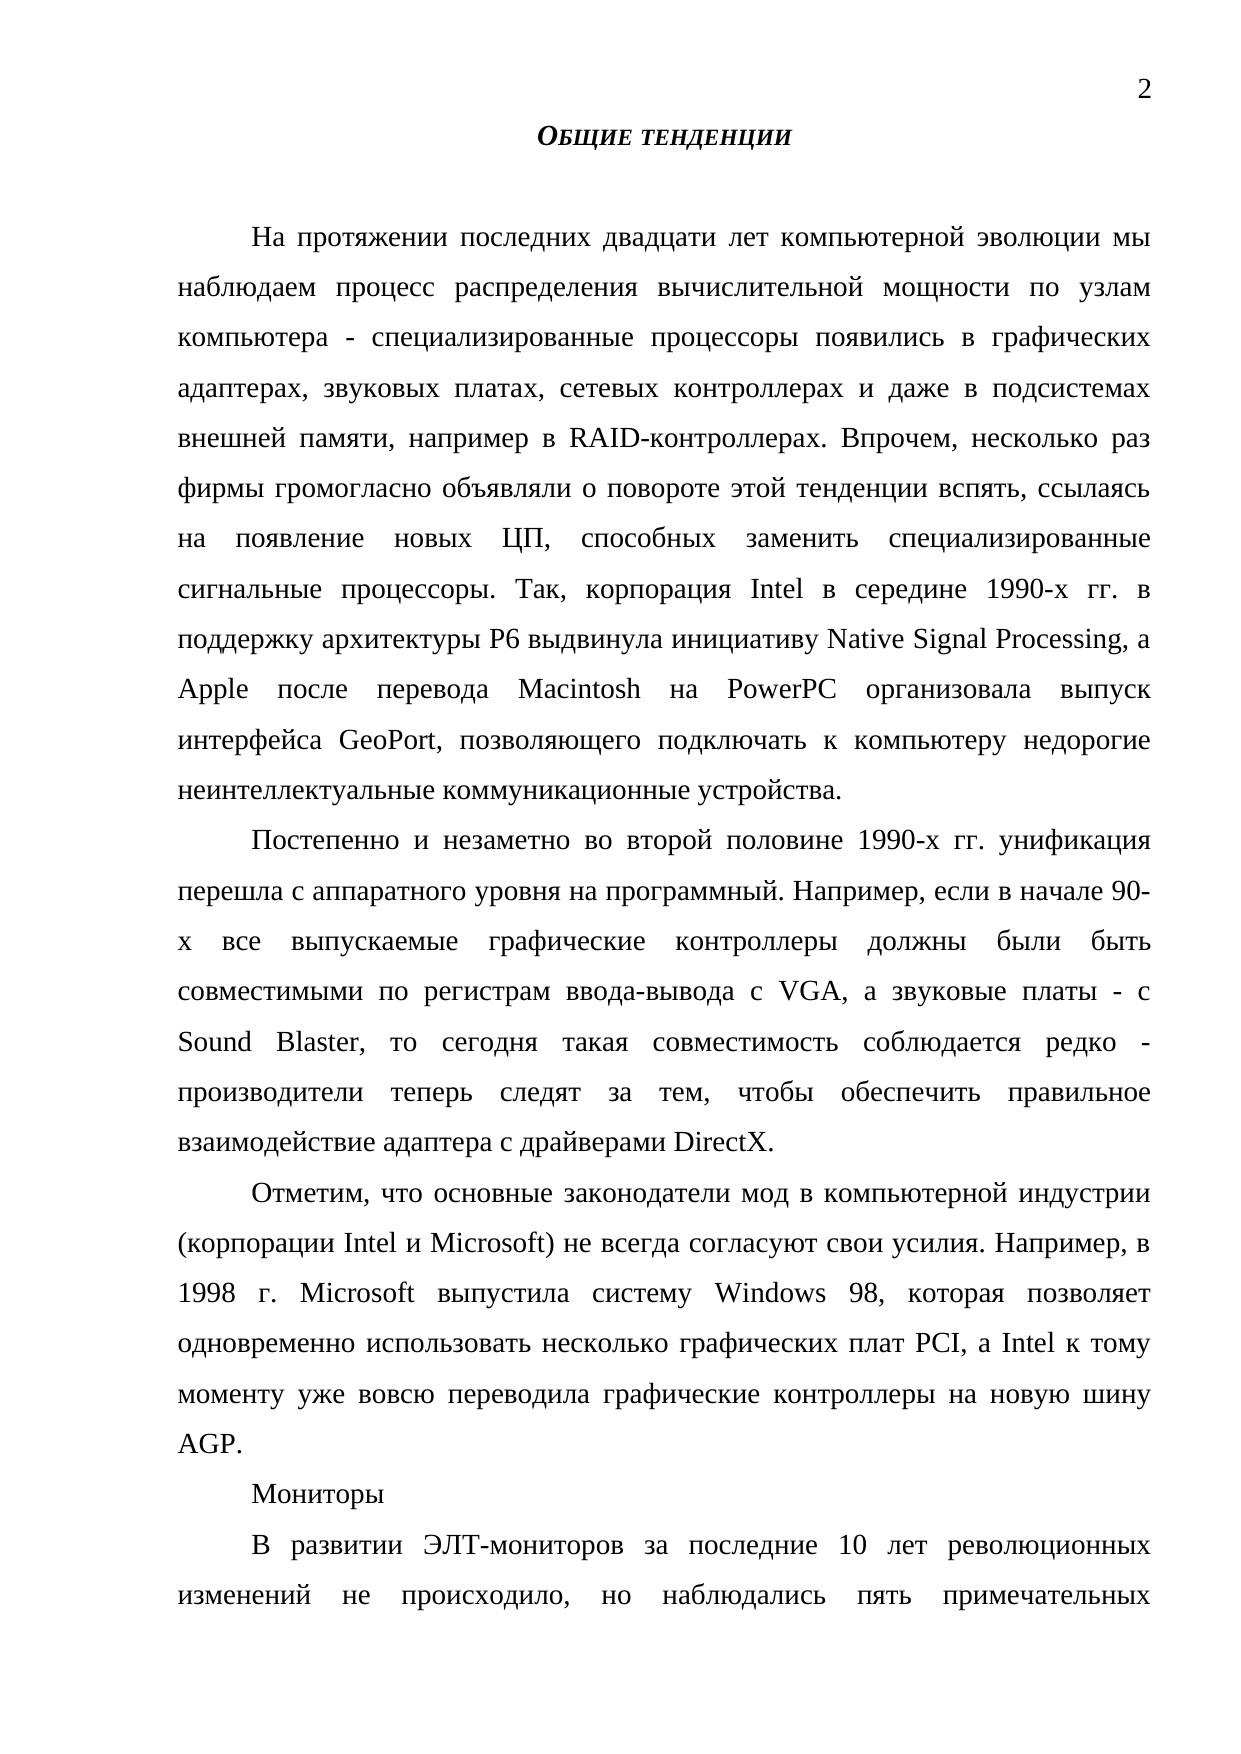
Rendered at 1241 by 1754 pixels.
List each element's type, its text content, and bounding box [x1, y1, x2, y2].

subtitle Общие тенденции [177, 118, 1152, 152]
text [177, 1527, 1152, 1611]
text Отметим, что основные законодатели мод в компьютерной индустрии (корпорации Intel и Microsoft) не всегда согласуют свои усилия. Например, в 1998 г. Microsoft выпустила систему Windows 98, которая позволяет одновременно использовать несколько графических плат PCI, а Intel к тому моменту уже вовсю переводила графические контроллеры на новую шину AGP. [177, 1175, 1152, 1460]
text Постепенно и незаметно во второй половине 1990-х гг. унификация перешла с аппаратного уровня на программный. Например, если в начале 90-х все выпускаемые графические контроллеры должны были быть совместимыми по регистрам ввода-вывода с VGA, а звуковые платы - с Sound Blaster, то сегодня такая совместимость соблюдается редко - производители теперь следят за тем, чтобы обеспечить правильное взаимодействие адаптера с драйверами DirectX. [177, 822, 1152, 1158]
text Мониторы [177, 1477, 1152, 1510]
text На протяжении последних двадцати лет компьютерной эволюции мы наблюдаем процесс распределения вычислительной мощности по узлам компьютера - специализированные процессоры появились в графических адаптерах, звуковых платах, сетевых контроллерах и даже в подсистемах внешней памяти, например в RAID-контроллерах. Впрочем, несколько раз фирмы громогласно объявляли о повороте этой тенденции вспять, ссылаясь на появление новых ЦП, способных заменить специализированные сигнальные процессоры. Так, корпорация Intel в середине 1990-х гг. в поддержку архитектуры P6 выдвинула инициативу Native Signal Processing, а Apple после перевода Macintosh на PowerPC организовала выпуск интерфейса GeoPort, позволяющего подключать к компьютеру недорогие неинтеллектуальные коммуникационные устройства. [177, 219, 1152, 806]
